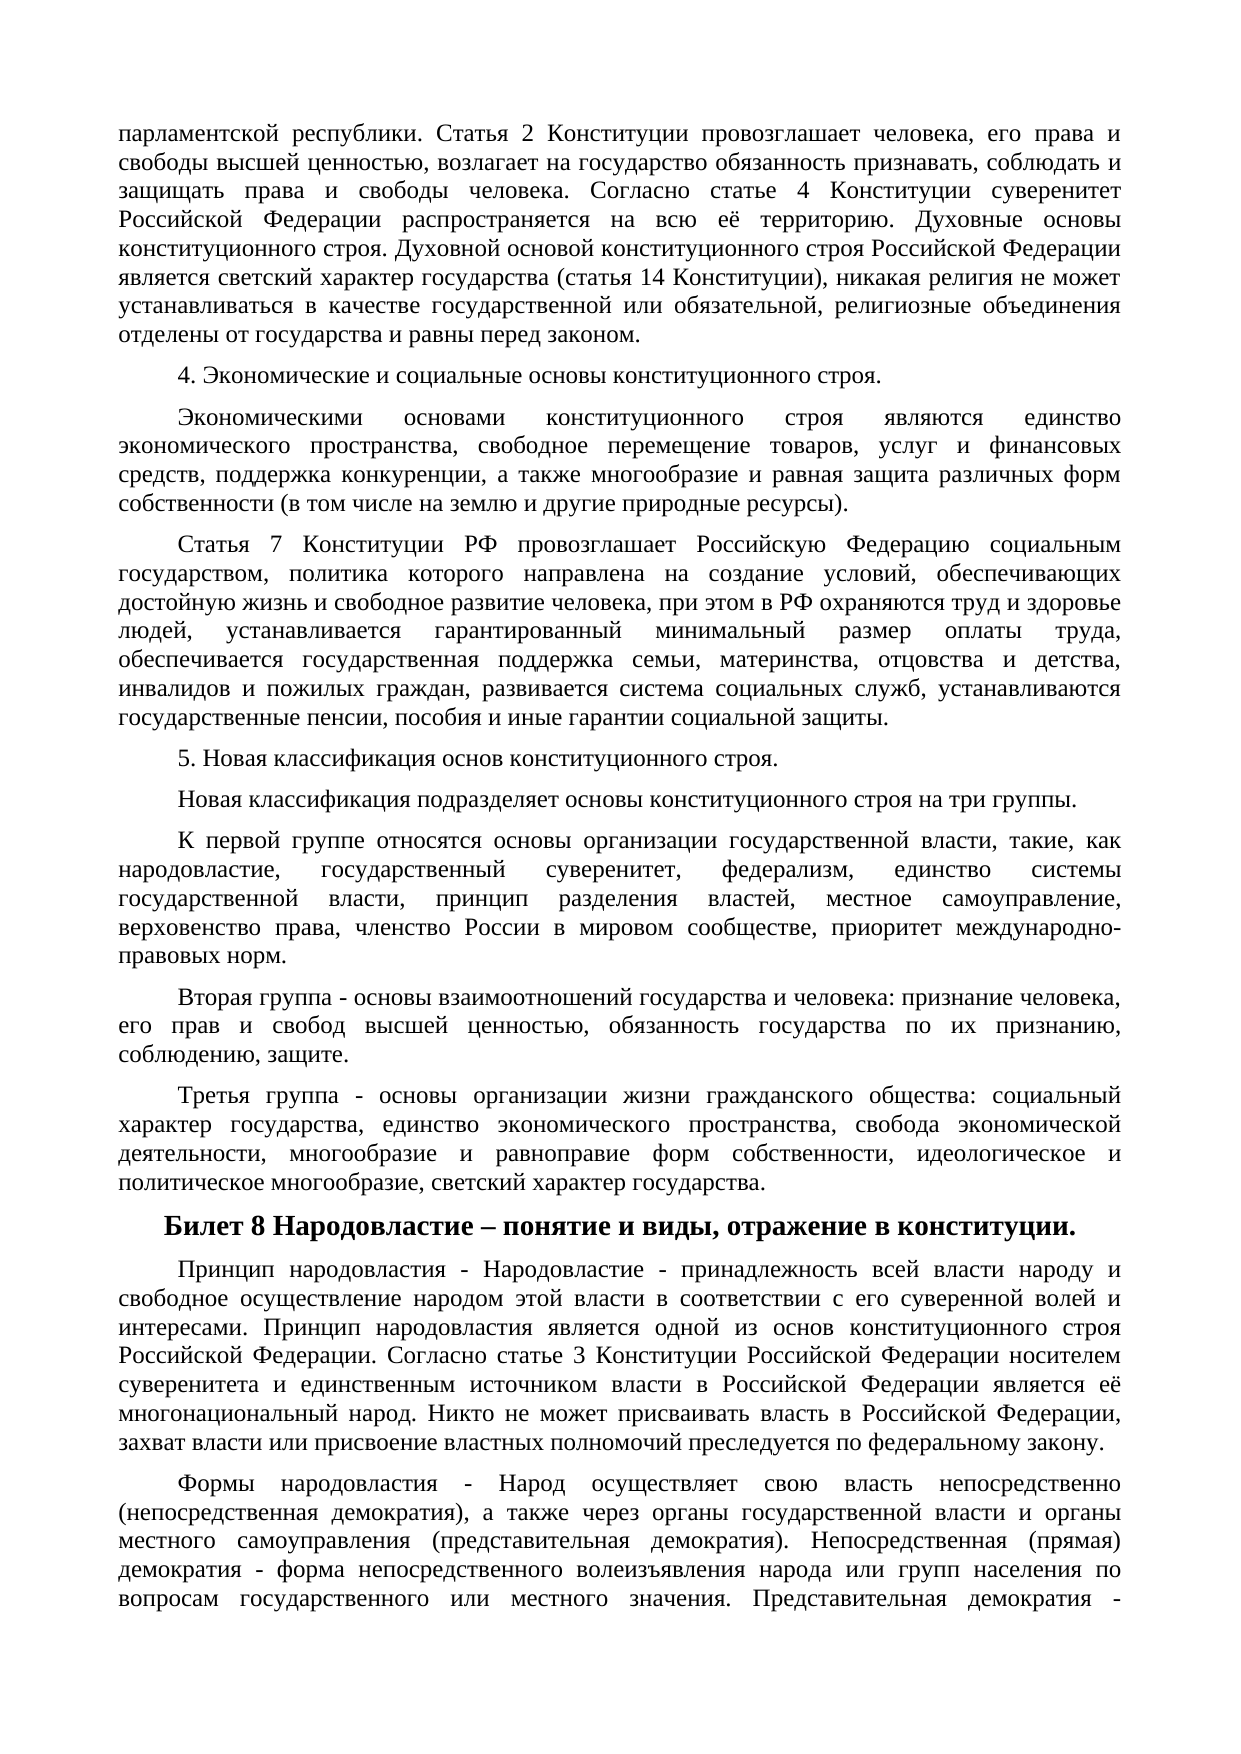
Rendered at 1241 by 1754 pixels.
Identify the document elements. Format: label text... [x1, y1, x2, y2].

text Статья 7 Конституции РФ провозглашает Российскую Федерацию социальным государством, политика которого направлена на создание условий, обеспечивающих достойную жизнь и свободное развитие человека, при этом в РФ охраняются труд и здоровье людей, устанавливается гарантированный минимальный размер оплаты труда, обеспечивается государственная поддержка семьи, материнства, отцовства и детства, инвалидов и пожилых граждан, развивается система социальных служб, устанавливаются государственные пенсии, пособия и иные гарантии социальной защиты. [118, 529, 1122, 731]
text Третья группа - основы организации жизни гражданского общества: социальный характер государства, единство экономического пространства, свобода экономической деятельности, многообразие и равноправие форм собственности, идеологическое и политическое многообразие, светский характер государства. [118, 1081, 1122, 1196]
text Вторая группа - основы взаимоотношений государства и человека: признание человека, его прав и свобод высшей ценностью, обязанность государства по их признанию, соблюдению, защите. [118, 982, 1122, 1068]
text Экономическими основами конституционного строя являются единство экономического пространства, свободное перемещение товаров, услуг и финансовых средств, поддержка конкуренции, а также многообразие и равная защита различных форм собственности (в том числе на землю и другие природные ресурсы). [118, 402, 1122, 517]
text 5. Новая классификация основ конституционного строя. [118, 743, 1122, 772]
text Принцип народовластия - Народовластие - принадлежность всей власти народу и свободное осуществление народом этой власти в соответствии с его суверенной волей и интересами. Принцип народовластия является одной из основ конституционного строя Российской Федерации. Согласно статье 3 Конституции Российской Федерации носителем суверенитета и единственным источником власти в Российской Федерации является её многонациональный народ. Никто не может присваивать власть в Российской Федерации, захват власти или присвоение властных полномочий преследуется по федеральному закону. [118, 1254, 1122, 1455]
text К первой группе относятся основы организации государственной власти, такие, как народовластие, государственный суверенитет, федерализм, единство системы государственной власти, принцип разделения властей, местное самоуправление, верховенство права, членство России в мировом сообществе, приоритет международно-правовых норм. [118, 826, 1122, 969]
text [118, 1468, 1122, 1612]
text 4. Экономические и социальные основы конституционного строя. [118, 361, 1122, 389]
text Новая классификация подразделяет основы конституционного строя на три группы. [118, 784, 1122, 813]
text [118, 118, 1122, 348]
text Билет 8 Народовластие – понятие и виды, отражение в конституции. [118, 1208, 1122, 1242]
